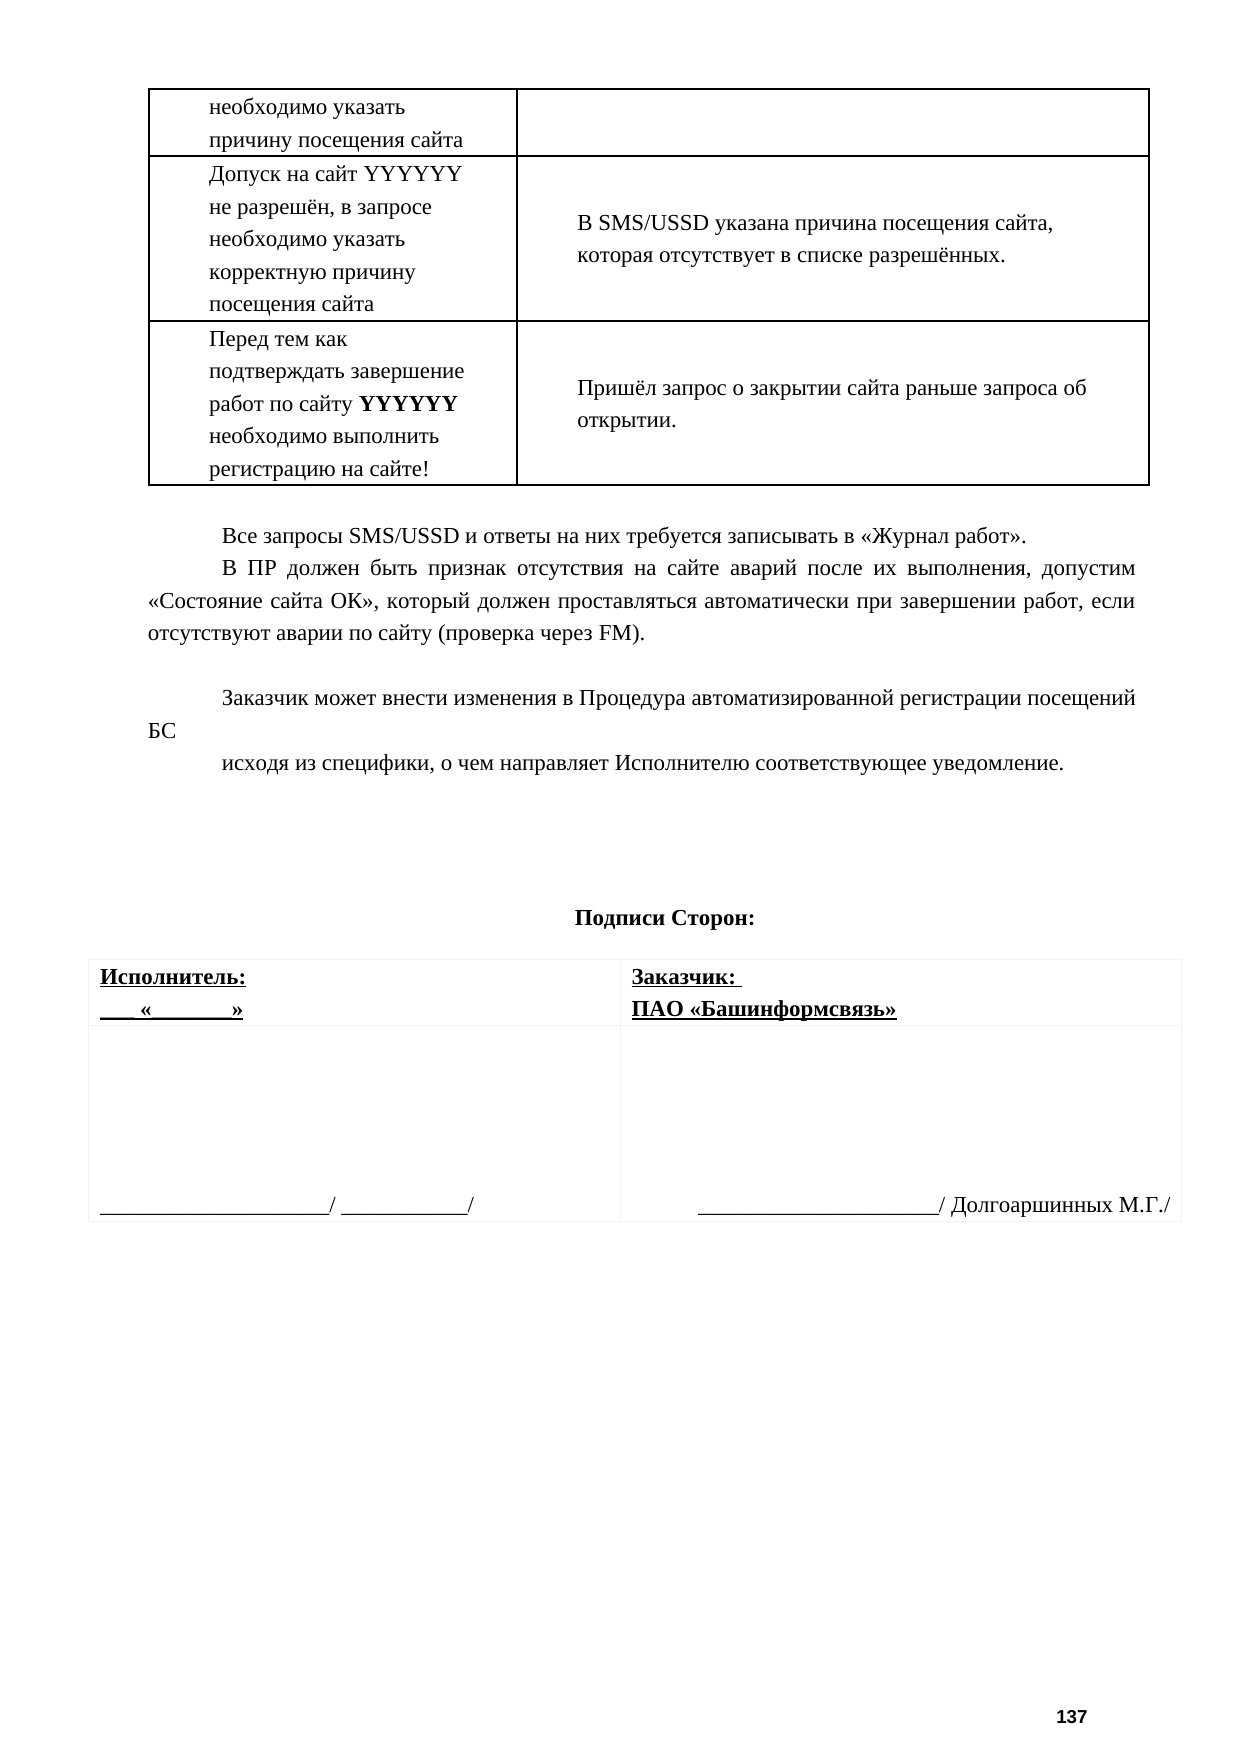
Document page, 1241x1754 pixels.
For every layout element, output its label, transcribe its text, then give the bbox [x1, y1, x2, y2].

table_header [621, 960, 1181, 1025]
text исходя из специфики, о чем направляет Исполнителю соответствующее уведомление. [148, 746, 1137, 779]
text Все запросы SMS/USSD и ответы на них требуется записывать в «Журнал работ». [148, 519, 1137, 551]
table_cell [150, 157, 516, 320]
text Заказчик может внести изменения в Процедура автоматизированной регистрации посещений БС [148, 681, 1137, 746]
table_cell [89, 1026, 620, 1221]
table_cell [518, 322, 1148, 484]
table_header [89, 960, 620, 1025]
subtitle Подписи Сторон: [193, 901, 1137, 934]
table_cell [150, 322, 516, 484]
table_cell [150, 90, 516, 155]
text В ПР должен быть признак отсутствия на сайте аварий после их выполнения, допустим «Состояние сайта ОК», который должен проставляться автоматически при завершении работ, если отсутствуют аварии по сайту (проверка через FM). [148, 551, 1137, 649]
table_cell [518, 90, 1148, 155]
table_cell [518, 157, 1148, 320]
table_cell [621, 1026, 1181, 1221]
